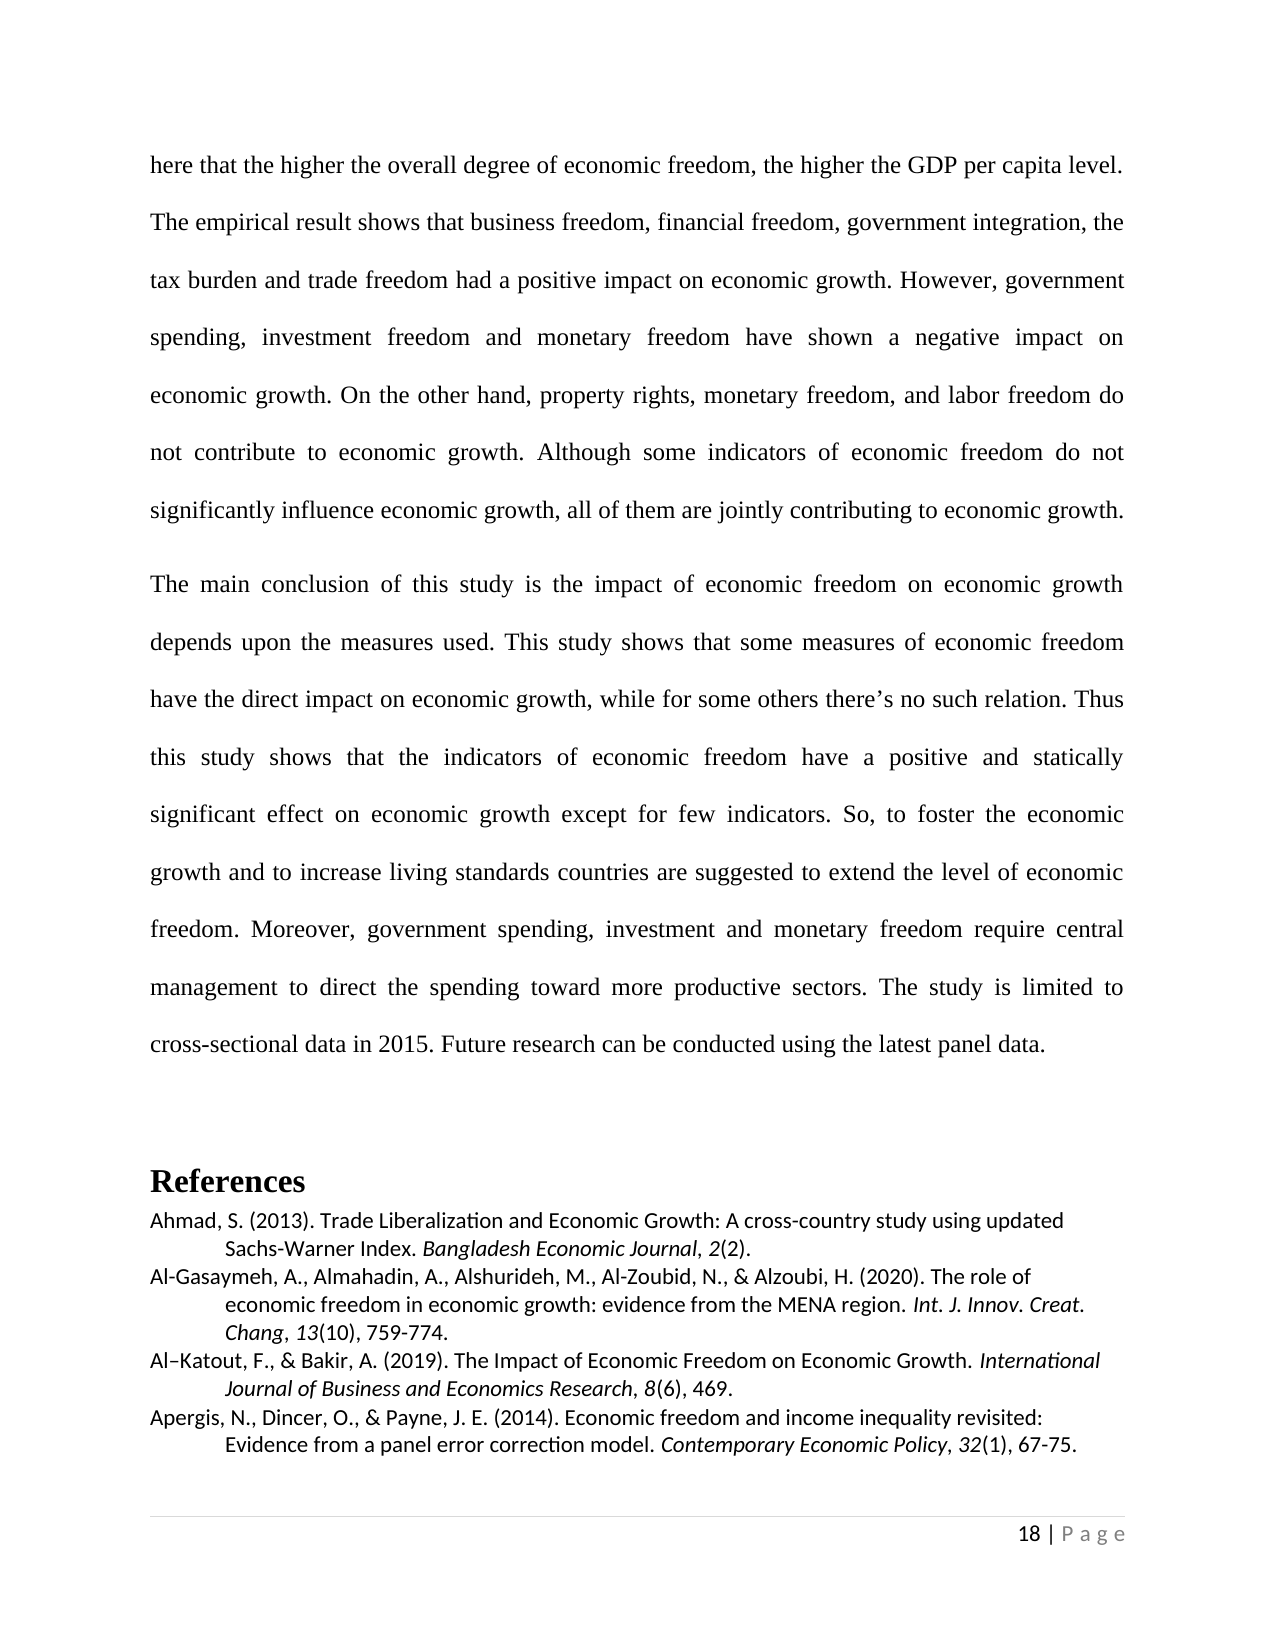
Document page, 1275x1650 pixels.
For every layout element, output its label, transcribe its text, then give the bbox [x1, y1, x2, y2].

text Al–Katout, F., & Bakir, A. (2019). The Impact of Economic Freedom on Economic Growth. International Journal of Business and Economics Research, 8(6), 469. [150, 1347, 1125, 1403]
text Apergis, N., Dincer, O., & Payne, J. E. (2014). Economic freedom and income inequality revisited: Evidence from a panel error correction model. Contemporary Economic Policy, 32(1), 67-75. [150, 1403, 1125, 1459]
subtitle References [150, 1161, 1125, 1200]
text Al-Gasaymeh, A., Almahadin, A., Alshurideh, M., Al-Zoubid, N., & Alzoubi, H. (2020). The role of economic freedom in economic growth: evidence from the MENA region. Int. J. Innov. Creat. Chang, 13(10), 759-774. [150, 1262, 1125, 1347]
text Ahmad, S. (2013). Trade Liberalization and Economic Growth: A cross-country study using updated Sachs-Warner Index. Bangladesh Economic Journal, 2(2). [150, 1205, 1125, 1262]
text The main conclusion of this study is the impact of economic freedom on economic growth depends upon the measures used. This study shows that some measures of economic freedom have the direct impact on economic growth, while for some others there’s no such relation. Thus this study shows that the indicators of economic freedom have a positive and statically significant effect on economic growth except for few indicators. So, to foster the economic growth and to increase living standards countries are suggested to extend the level of economic freedom. Moreover, government spending, investment and monetary freedom require central management to direct the spending toward more productive sectors. The study is limited to cross-sectional data in 2015. Future research can be conducted using the latest panel data. [150, 569, 1125, 1058]
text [150, 150, 1125, 524]
